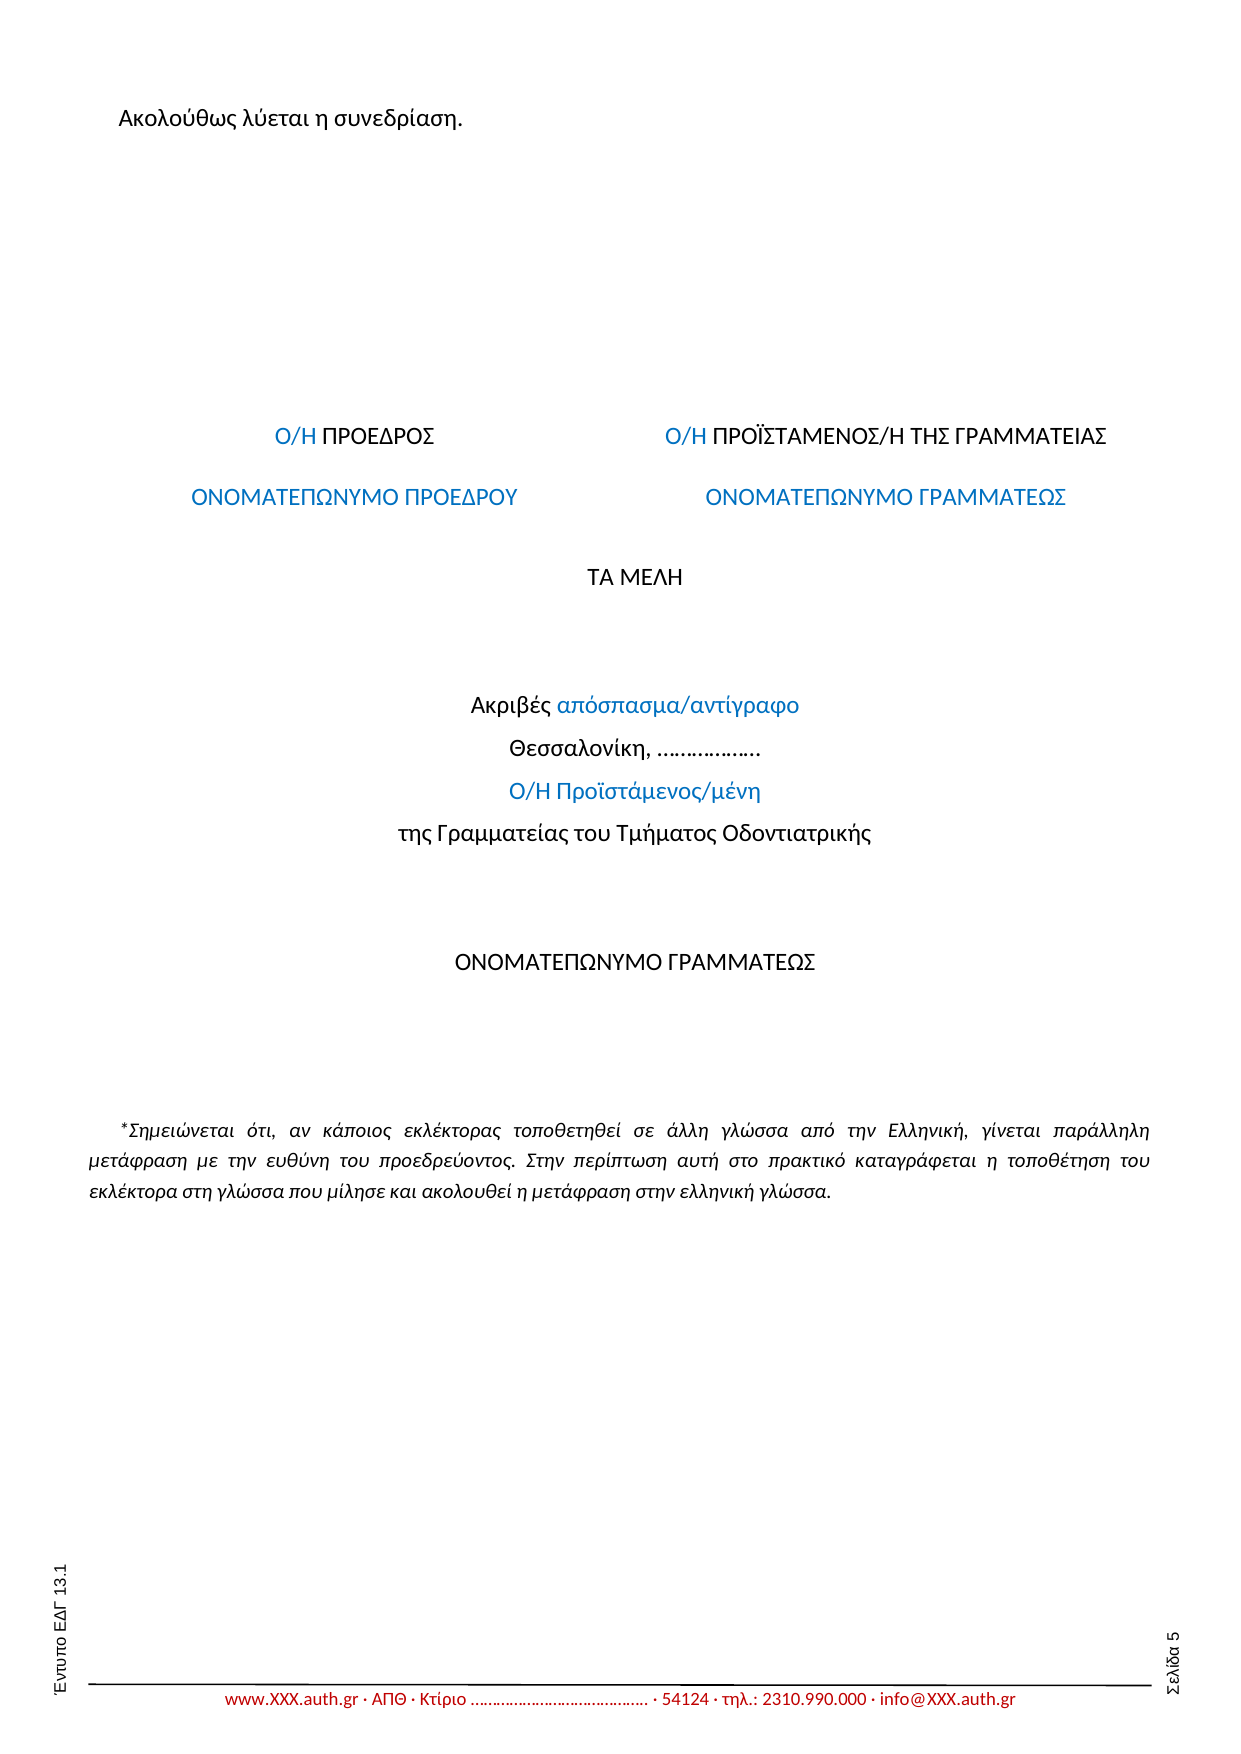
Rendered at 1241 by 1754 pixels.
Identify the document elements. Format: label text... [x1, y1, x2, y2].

table_cell ΟΝΟΜΑΤΕΠΩΝΥΜΟ ΓΡΑΜΜΑΤΕΩΣ [620, 481, 1152, 512]
text ΟΝΟΜΑΤΕΠΩΝΥΜΟ ΓΡΑΜΜΑΤΕΩΣ [89, 946, 1152, 977]
text Ακολούθως λύεται η συνεδρίαση. [89, 103, 1152, 133]
text Ο/Η Προϊστάμενος/μένη [89, 775, 1152, 805]
table_header Ο/Η ΠΡΟΕΔΡΟΣ [89, 420, 620, 481]
text Θεσσαλονίκη, ……………… [89, 732, 1152, 762]
text ΤΑ ΜΕΛΗ [89, 561, 1152, 591]
text Ακριβές απόσπασμα/αντίγραφο [89, 689, 1152, 720]
text *Σημειώνεται ότι, αν κάποιος εκλέκτορας τοποθετηθεί σε άλλη γλώσσα από την Ελληνική, γίνεται παράλληλη μετάφραση με την ευθύνη του προεδρεύοντος. Στην περίπτωση αυτή στο πρακτικό καταγράφεται η τοποθέτηση του εκλέκτορα στη γλώσσα που μίλησε και ακολουθεί η μετάφραση στην ελληνική γλώσσα. [89, 1117, 1152, 1203]
table_cell ΟΝΟΜΑΤΕΠΩΝΥΜΟ ΠΡΟΕΔΡΟΥ [89, 481, 620, 512]
text της Γραμματείας του Τμήματος Οδοντιατρικής [89, 818, 1152, 848]
table_header Ο/Η ΠΡΟΪΣΤΑΜΕΝΟΣ/Η ΤΗΣ ΓΡΑΜΜΑΤΕΙΑΣ [620, 420, 1152, 481]
